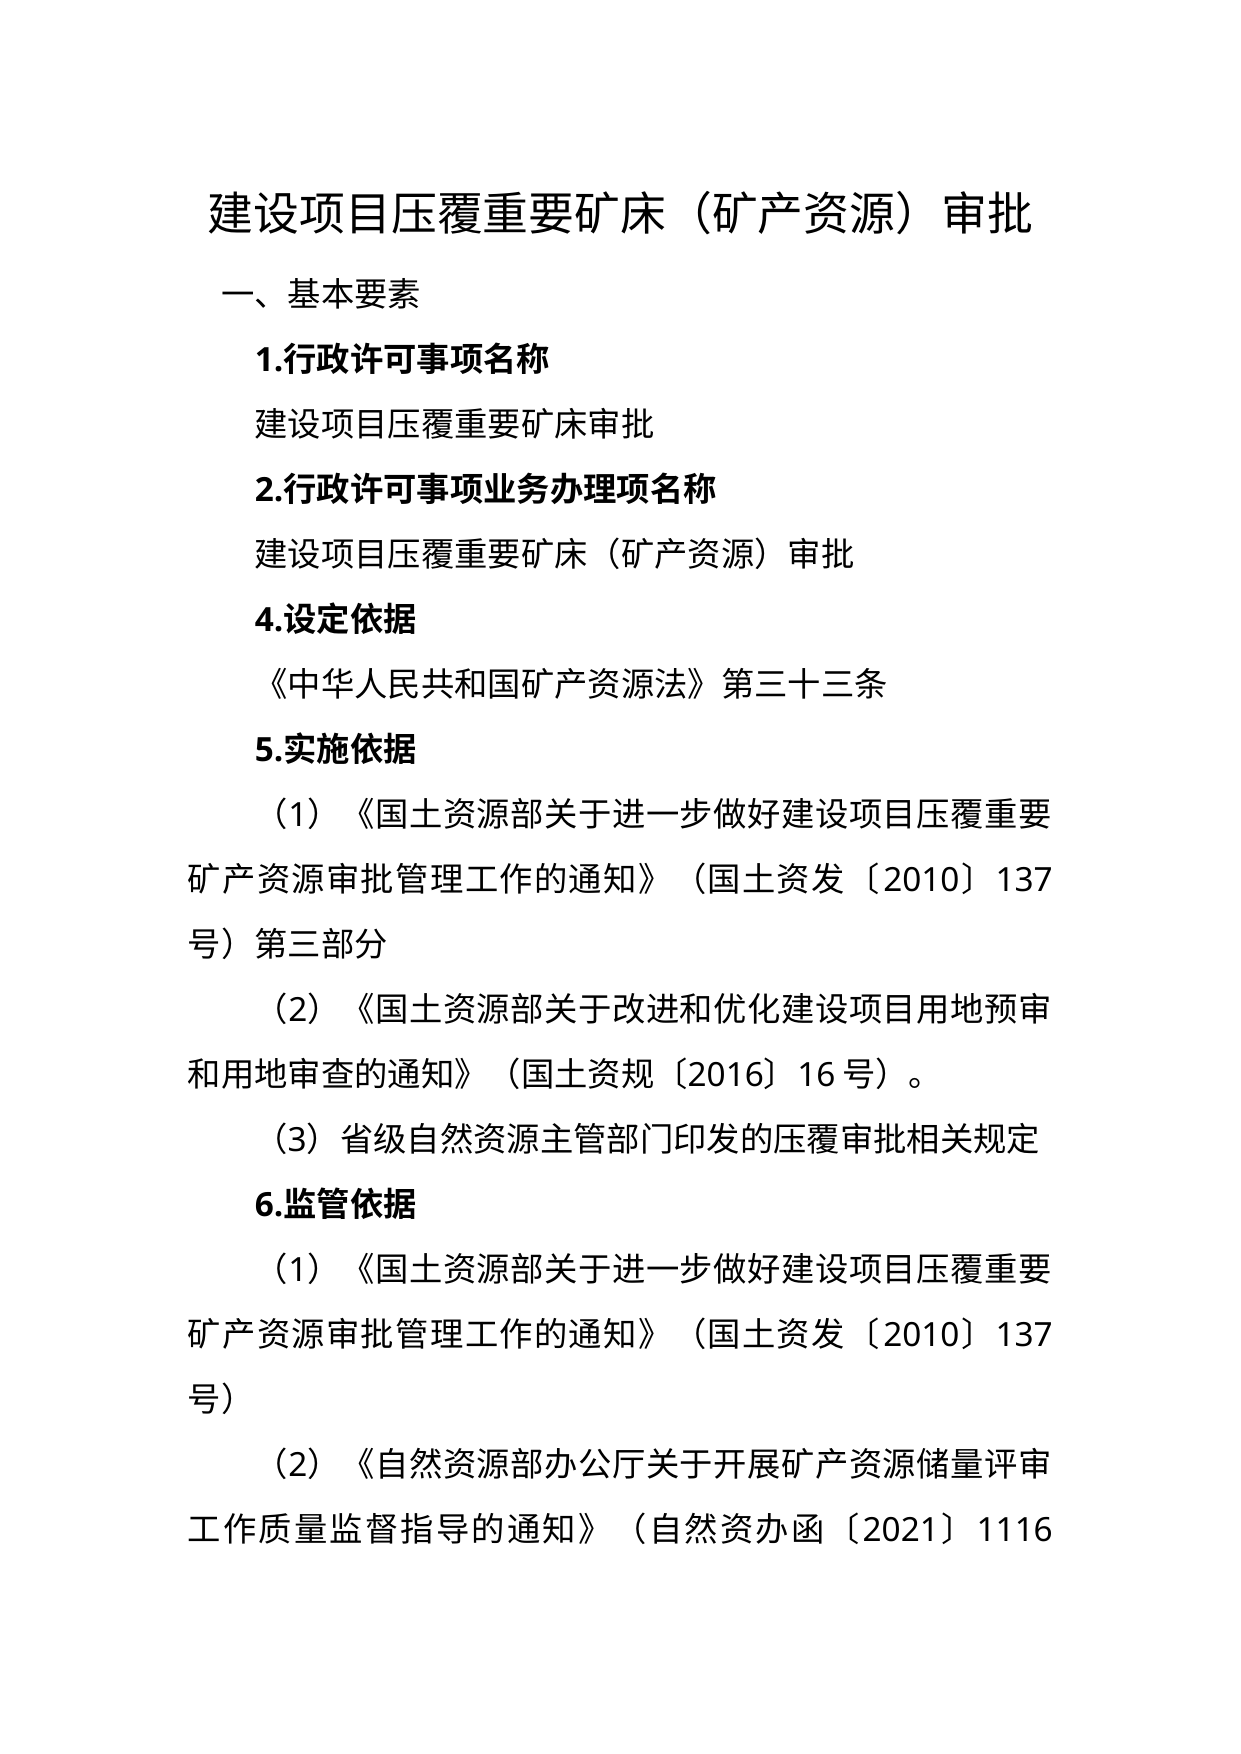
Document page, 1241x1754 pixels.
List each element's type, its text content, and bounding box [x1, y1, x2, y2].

text 5.实施依据 [187, 714, 1053, 779]
text 2.行政许可事项业务办理项名称 [187, 454, 1053, 519]
text 一、基本要素 [187, 259, 1053, 324]
text （1）《国土资源部关于进一步做好建设项目压覆重要矿产资源审批管理工作的通知》（国土资发〔2010〕137号） [187, 1234, 1053, 1429]
text （1）《国土资源部关于进一步做好建设项目压覆重要矿产资源审批管理工作的通知》（国土资发〔2010〕137号）第三部分 [187, 779, 1053, 974]
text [187, 1429, 1053, 1559]
text 建设项目压覆重要矿床（矿产资源）审批 [187, 519, 1053, 584]
text 6.监管依据 [187, 1169, 1053, 1234]
text 4.设定依据 [187, 584, 1053, 649]
text 《中华人民共和国矿产资源法》第三十三条 [187, 649, 1053, 714]
text （2）《国土资源部关于改进和优化建设项目用地预审和用地审查的通知》（国土资规〔2016〕16号）。 [187, 974, 1053, 1104]
text （3）省级自然资源主管部门印发的压覆审批相关规定 [187, 1104, 1053, 1169]
text 1.行政许可事项名称 [187, 324, 1053, 389]
text 建设项目压覆重要矿床审批 [187, 389, 1053, 454]
text 建设项目压覆重要矿床（矿产资源）审批 [187, 162, 1053, 259]
